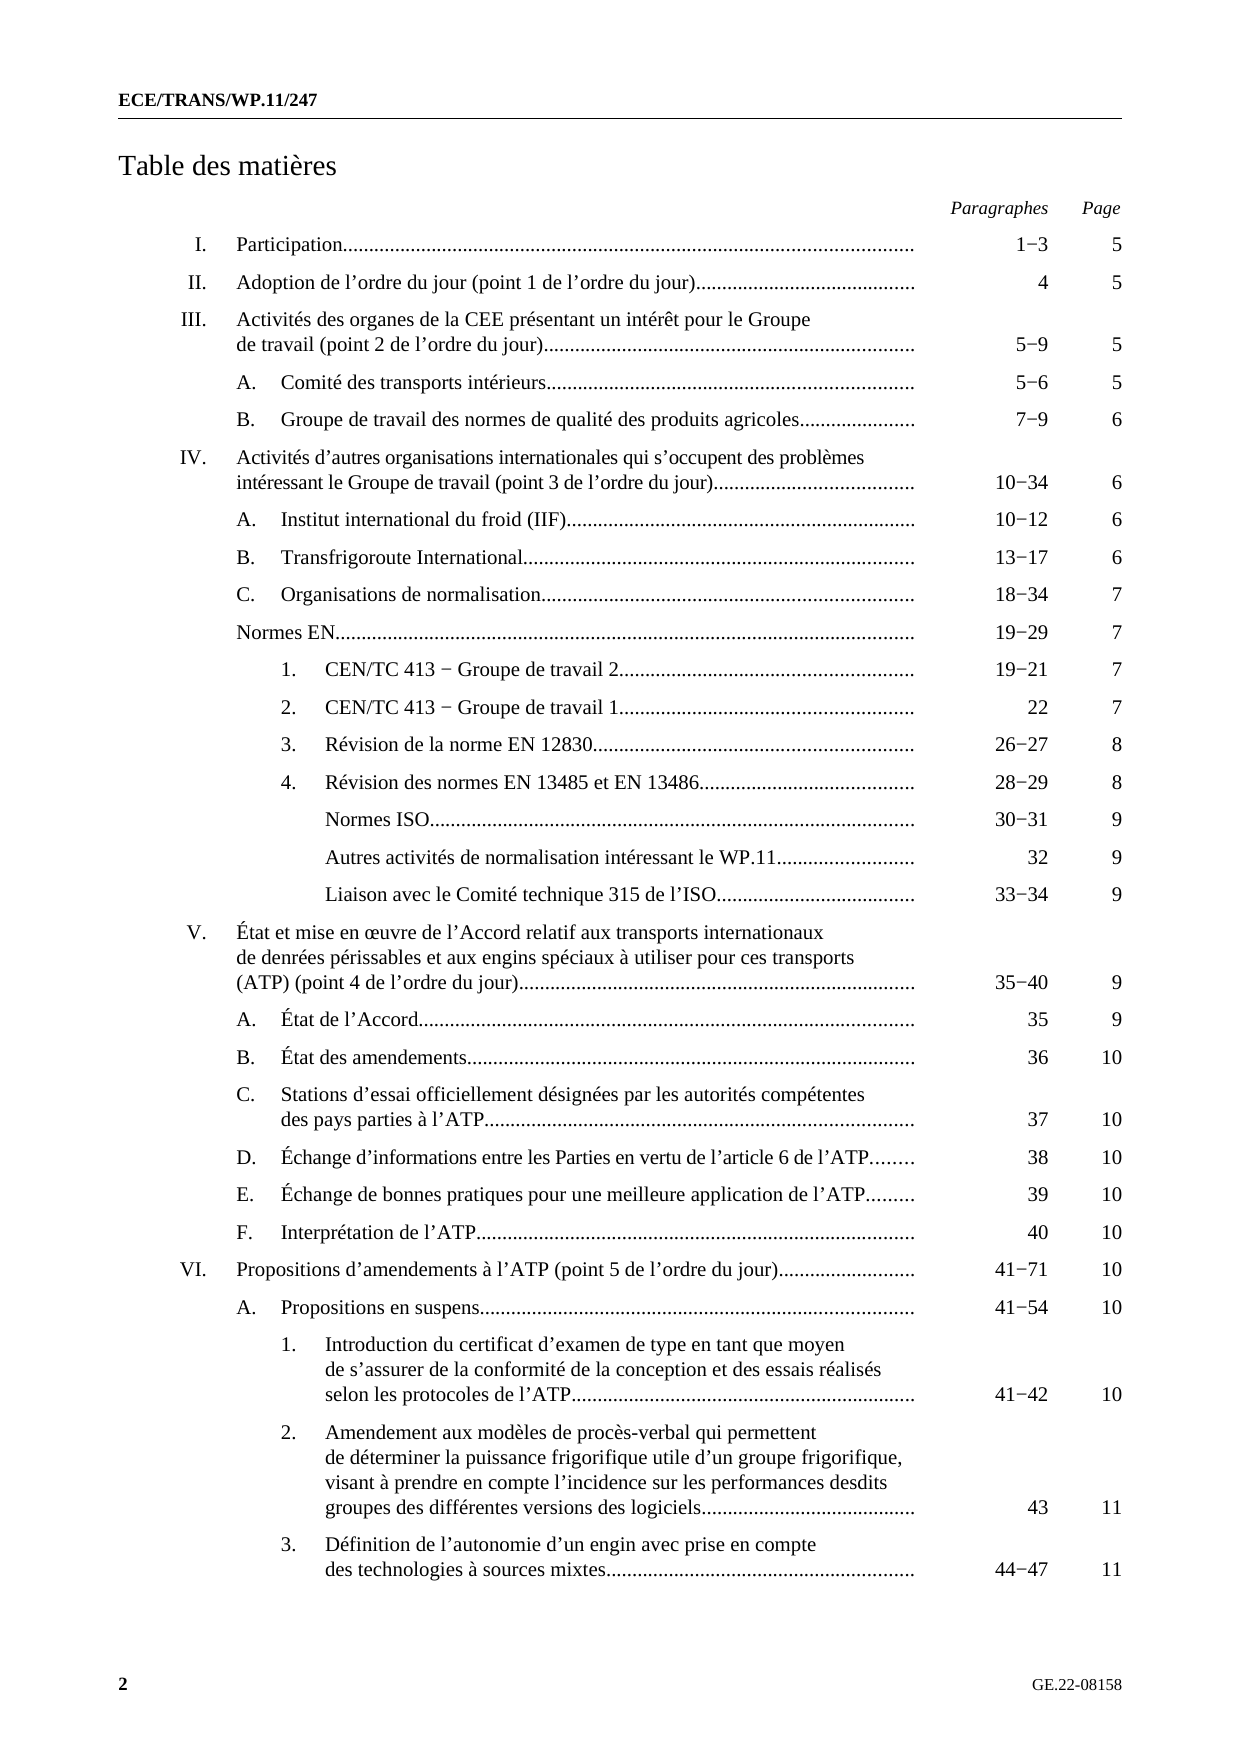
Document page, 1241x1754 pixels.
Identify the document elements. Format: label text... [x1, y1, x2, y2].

text B. Transfrigoroute International 13−17 6 [236, 544, 1122, 569]
text 3. Définition de l’autonomie d’un engin avec prise en compte des technologies à sources mixtes 44−47 11 [281, 1531, 1122, 1581]
text IV. Activités d’autres organisations internationales qui s’occupent des problèmes intéressant le Groupe de travail (point 3 de l’ordre du jour) 10−34 6 [118, 444, 1122, 494]
text VI. Propositions d’amendements à l’ATP (point 5 de l’ordre du jour) 41−71 10 [118, 1256, 1122, 1281]
text 2. CEN/TC 413 − Groupe de travail 1 22 7 [281, 694, 1122, 719]
text D. Échange d’informations entre les Parties en vertu de l’article 6 de l’ATP 38 10 [236, 1144, 1122, 1169]
text A. Comité des transports intérieurs 5−6 5 [236, 369, 1122, 394]
text Normes EN 19−29 7 [236, 619, 1122, 644]
text E. Échange de bonnes pratiques pour une meilleure application de l’ATP 39 10 [236, 1181, 1122, 1206]
text A. Institut international du froid (IIF) 10−12 6 [236, 506, 1122, 531]
text 2. Amendement aux modèles de procès-verbal qui permettent de déterminer la puissance frigorifique utile d’un groupe frigorifique, visant à prendre en compte l’incidence sur les performances desdits groupes des différentes versions des logiciels 43 11 [281, 1419, 1122, 1519]
text 3. Révision de la norme EN 12830 26−27 8 [281, 731, 1122, 756]
text A. Propositions en suspens 41−54 10 [236, 1294, 1122, 1319]
text C. Stations d’essai officiellement désignées par les autorités compétentes des pays parties à l’ATP 37 10 [236, 1081, 1122, 1131]
text B. Groupe de travail des normes de qualité des produits agricoles 7−9 6 [236, 406, 1122, 431]
text A. État de l’Accord 35 9 [236, 1006, 1122, 1031]
text Autres activités de normalisation intéressant le WP.11 32 9 [281, 844, 1122, 869]
text 1. CEN/TC 413 − Groupe de travail 2 19−21 7 [281, 656, 1122, 681]
text F. Interprétation de l’ATP 40 10 [236, 1219, 1122, 1244]
text C. Organisations de normalisation 18−34 7 [236, 581, 1122, 606]
text V. État et mise en œuvre de l’Accord relatif aux transports internationaux de denrées périssables et aux engins spéciaux à utiliser pour ces transports (ATP) (point 4 de l’ordre du jour) 35−40 9 [118, 919, 1122, 994]
text Table des matières [118, 148, 1122, 181]
text Paragraphes Page [148, 194, 1122, 219]
text 4. Révision des normes EN 13485 et EN 13486 28−29 8 [281, 769, 1122, 794]
text Normes ISO 30−31 9 [281, 806, 1122, 831]
text I. Participation 1−3 5 [118, 231, 1122, 256]
text B. État des amendements 36 10 [236, 1044, 1122, 1069]
text III. Activités des organes de la CEE présentant un intérêt pour le Groupe de travail (point 2 de l’ordre du jour) 5−9 5 [118, 306, 1122, 356]
text 1. Introduction du certificat d’examen de type en tant que moyen de s’assurer de la conformité de la conception et des essais réalisés selon les protocoles de l’ATP 41−42 10 [281, 1331, 1122, 1406]
text Liaison avec le Comité technique 315 de l’ISO 33−34 9 [281, 881, 1122, 906]
text II. Adoption de l’ordre du jour (point 1 de l’ordre du jour) 4 5 [118, 269, 1122, 294]
